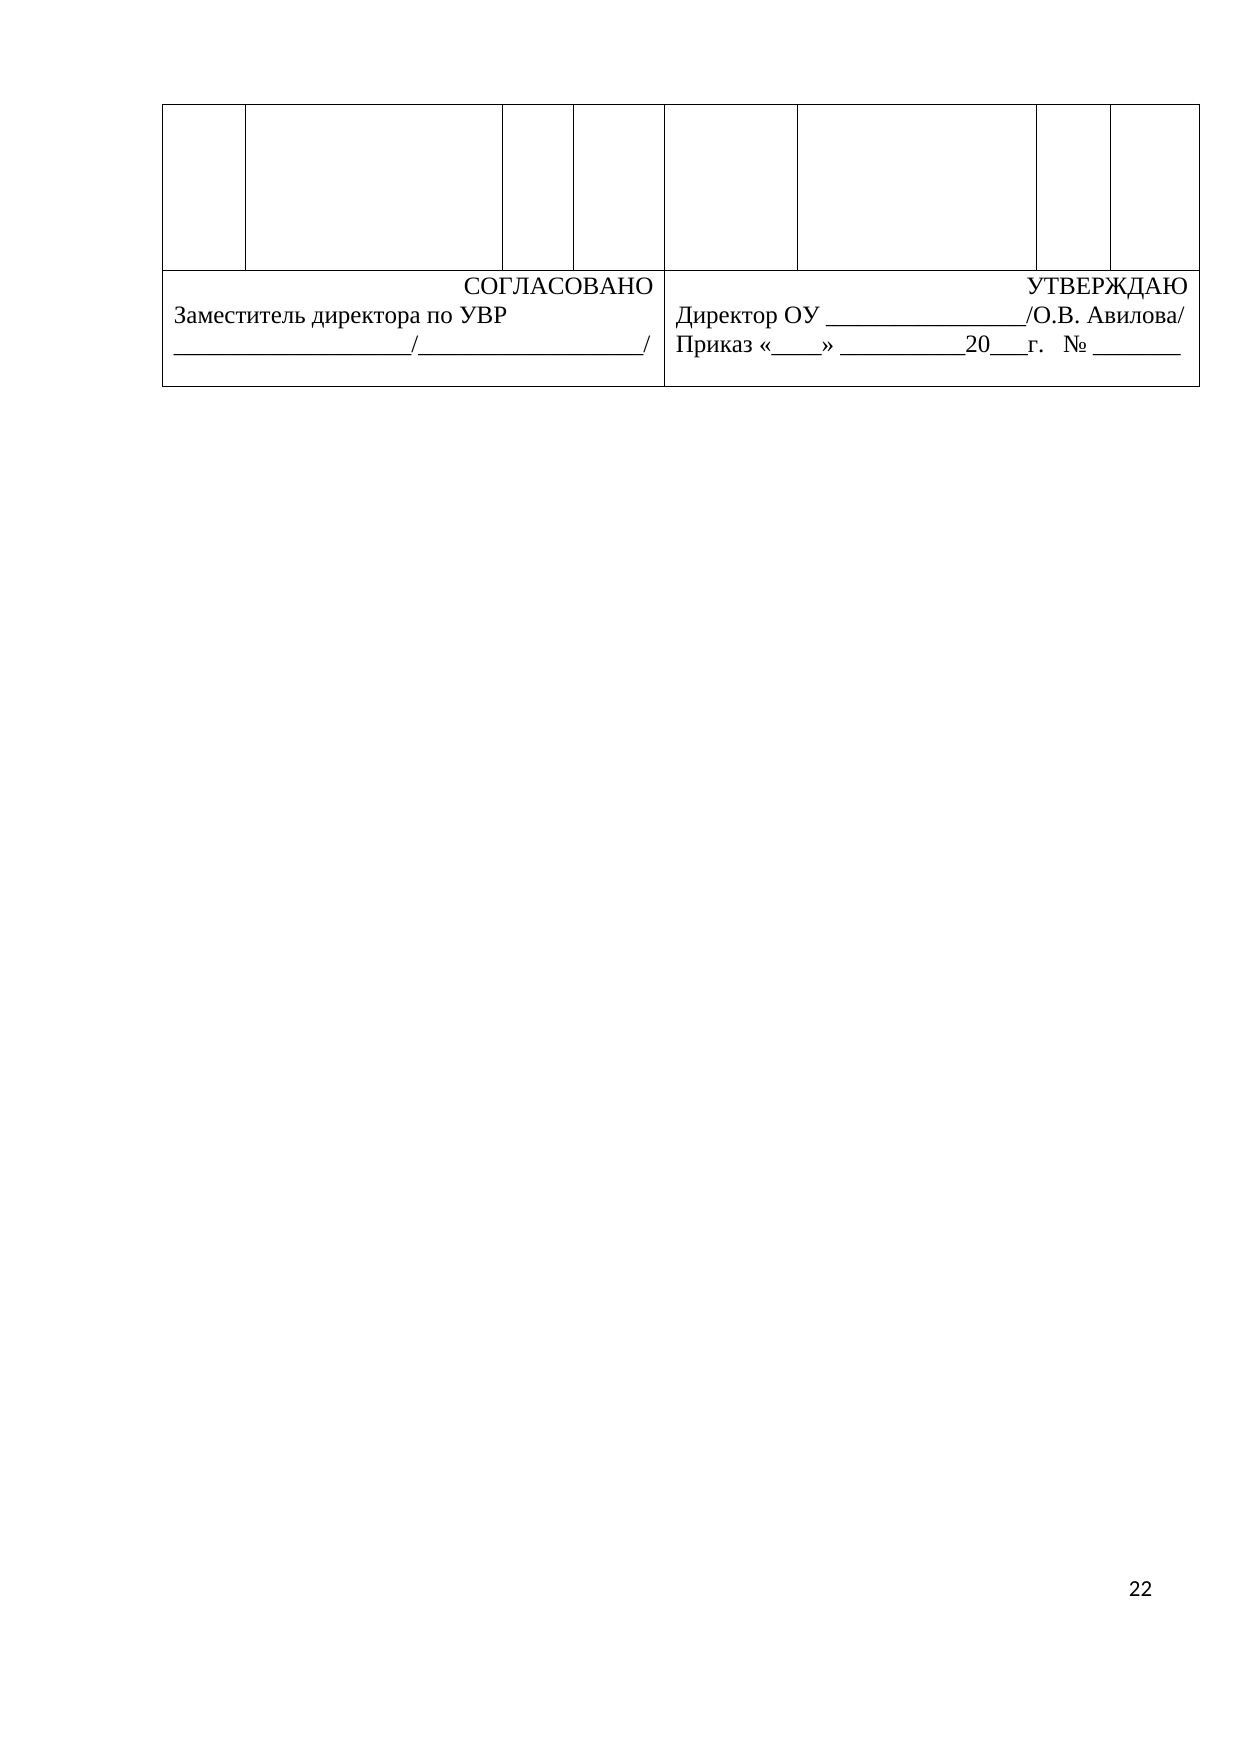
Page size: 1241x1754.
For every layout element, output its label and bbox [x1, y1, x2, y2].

table_cell [665, 271, 1199, 386]
table_cell [574, 105, 664, 270]
table_cell [1111, 105, 1199, 270]
table_cell [163, 271, 664, 386]
table_cell [798, 105, 1036, 270]
table_cell [665, 105, 797, 270]
table_cell [246, 105, 502, 270]
table_cell [163, 105, 245, 270]
table_cell [1037, 105, 1110, 270]
table_cell [503, 105, 573, 270]
